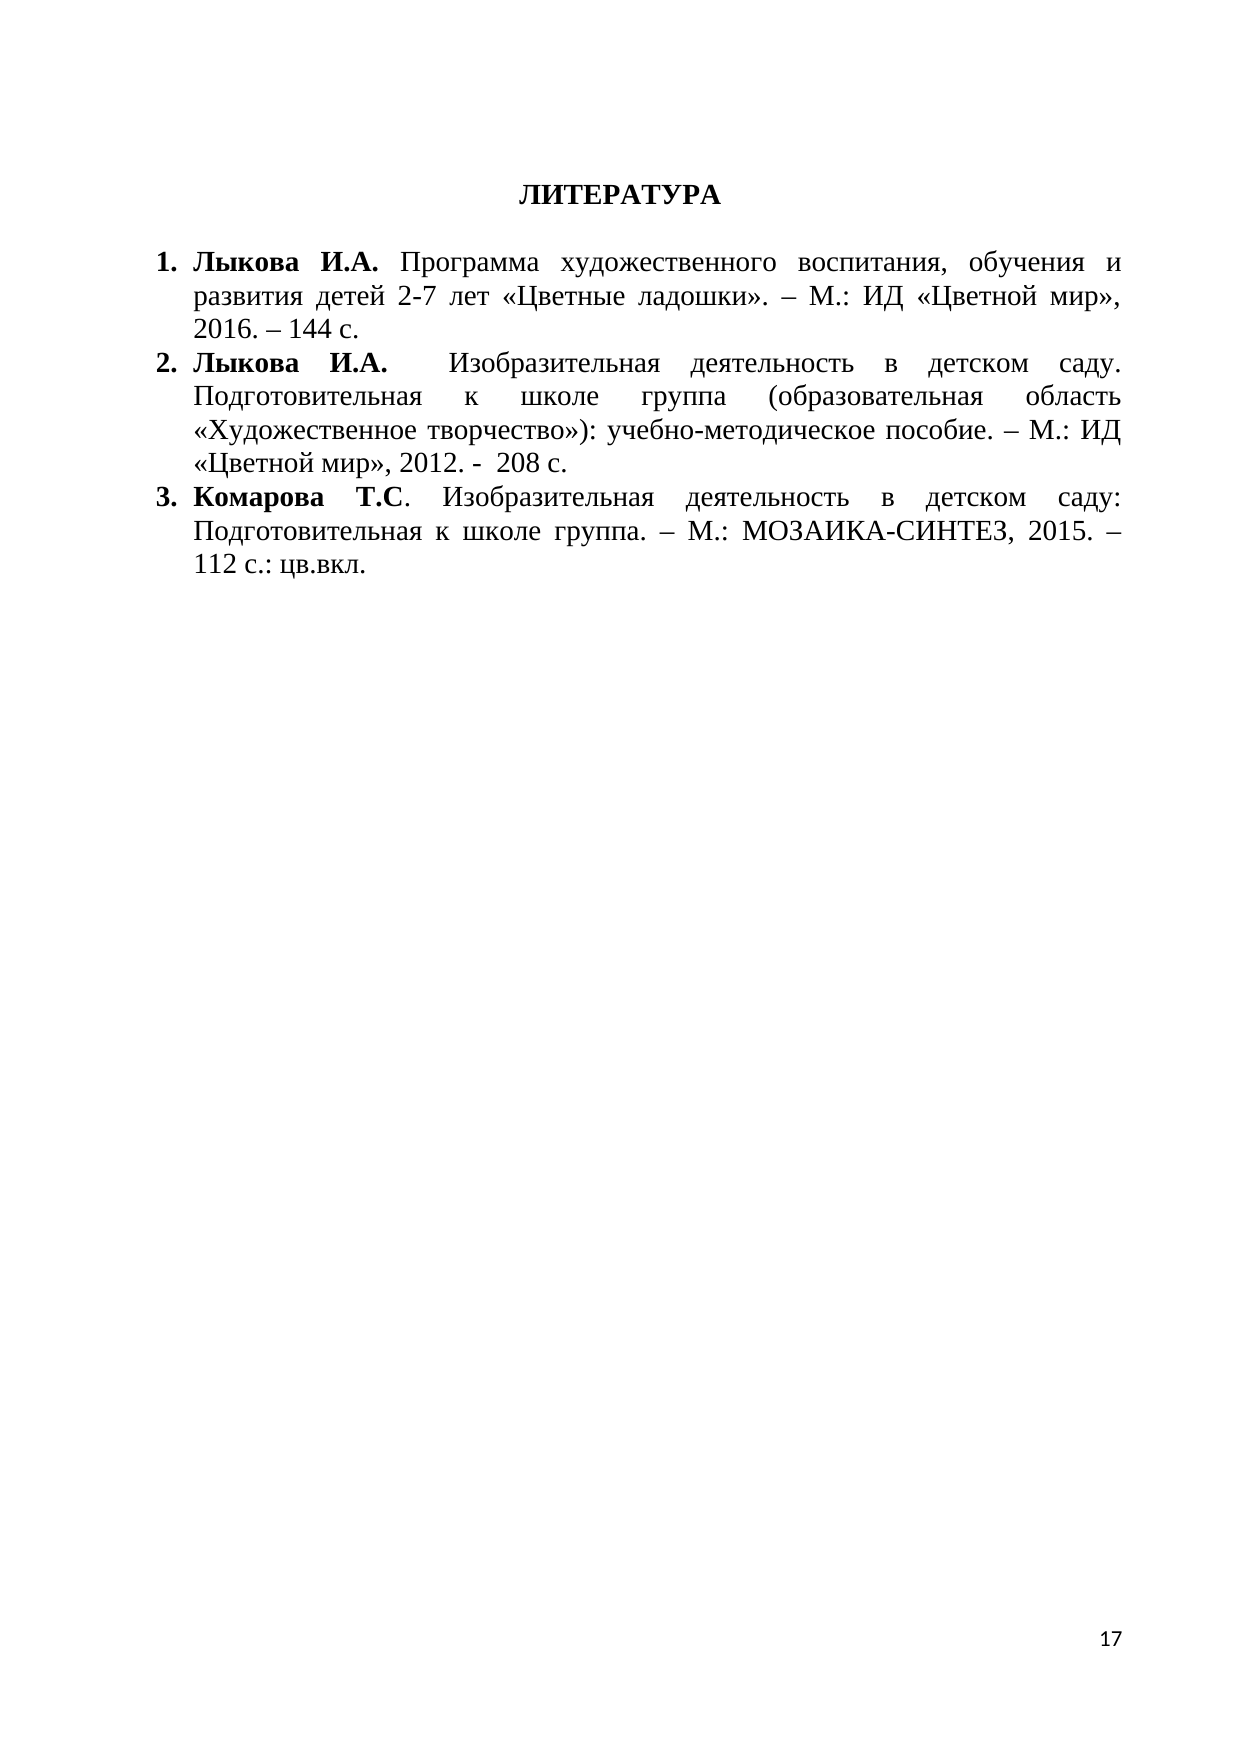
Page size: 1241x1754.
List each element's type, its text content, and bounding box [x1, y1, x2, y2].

list ЛИТЕРАТУРА [29, 177, 1122, 211]
list Лыкова И.А. Изобразительная деятельность в детском саду. Подготовительная к школе группа (образовательная область «Художественное творчество»): учебно-методическое пособие. – М.: ИД «Цветной мир», 2012. - 208 с. [156, 345, 1122, 479]
list Лыкова И.А. Программа художественного воспитания, обучения и развития детей 2-7 лет «Цветные ладошки». – М.: ИД «Цветной мир», 2016. – 144 с. [156, 244, 1122, 345]
list Комарова Т.С. Изобразительная деятельность в детском саду: Подготовительная к школе группа. – М.: МОЗАИКА-СИНТЕЗ, 2015. – 112 с.: цв.вкл. [156, 479, 1122, 580]
